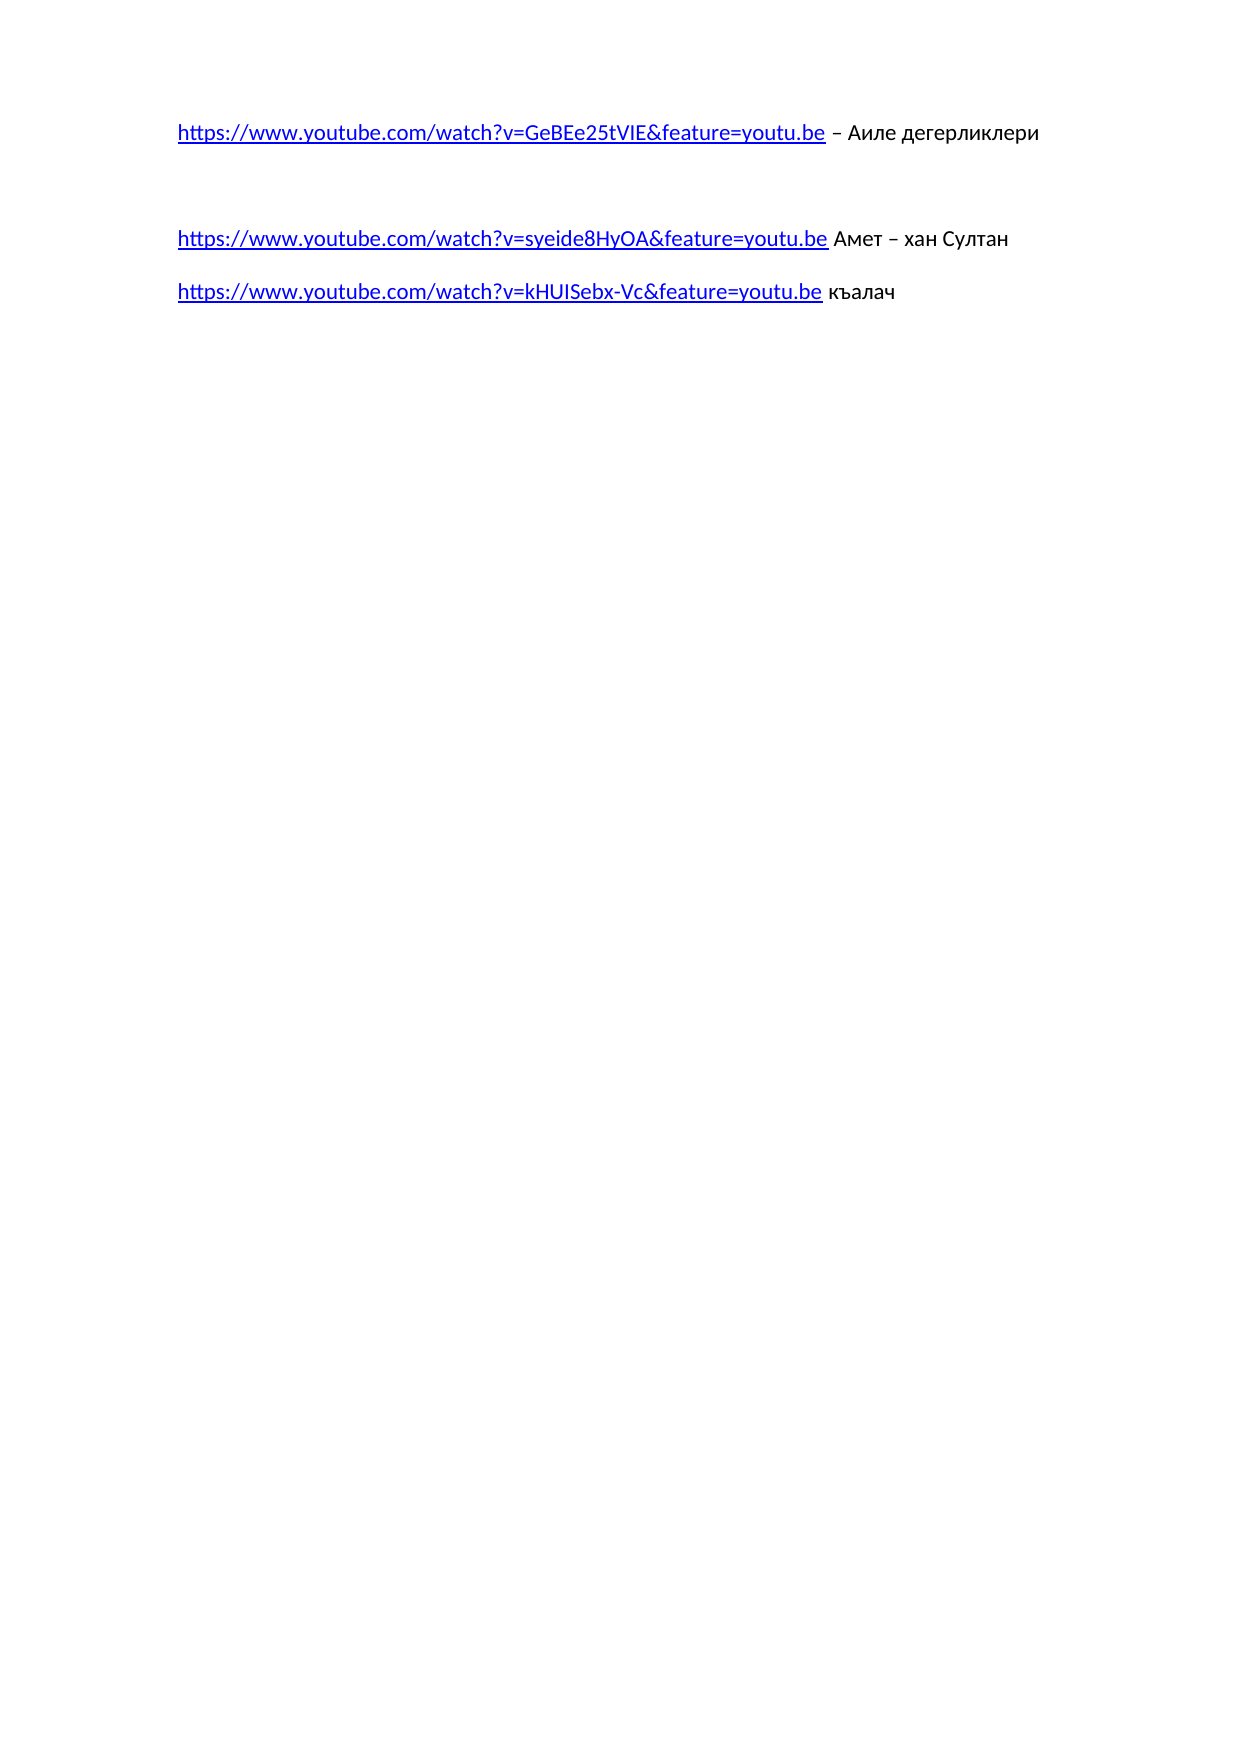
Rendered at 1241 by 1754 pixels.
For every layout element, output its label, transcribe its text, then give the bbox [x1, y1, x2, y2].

text https://www.youtube.com/watch?v=syeide8HyOA&feature=youtu.be Амет – хан Султан [177, 224, 1152, 252]
text https://www.youtube.com/watch?v=GeBEe25tVIE&feature=youtu.be – Аиле дегерликлери [177, 118, 1152, 146]
text https://www.youtube.com/watch?v=kHUISebx-Vc&feature=youtu.be къалач [177, 277, 1152, 305]
